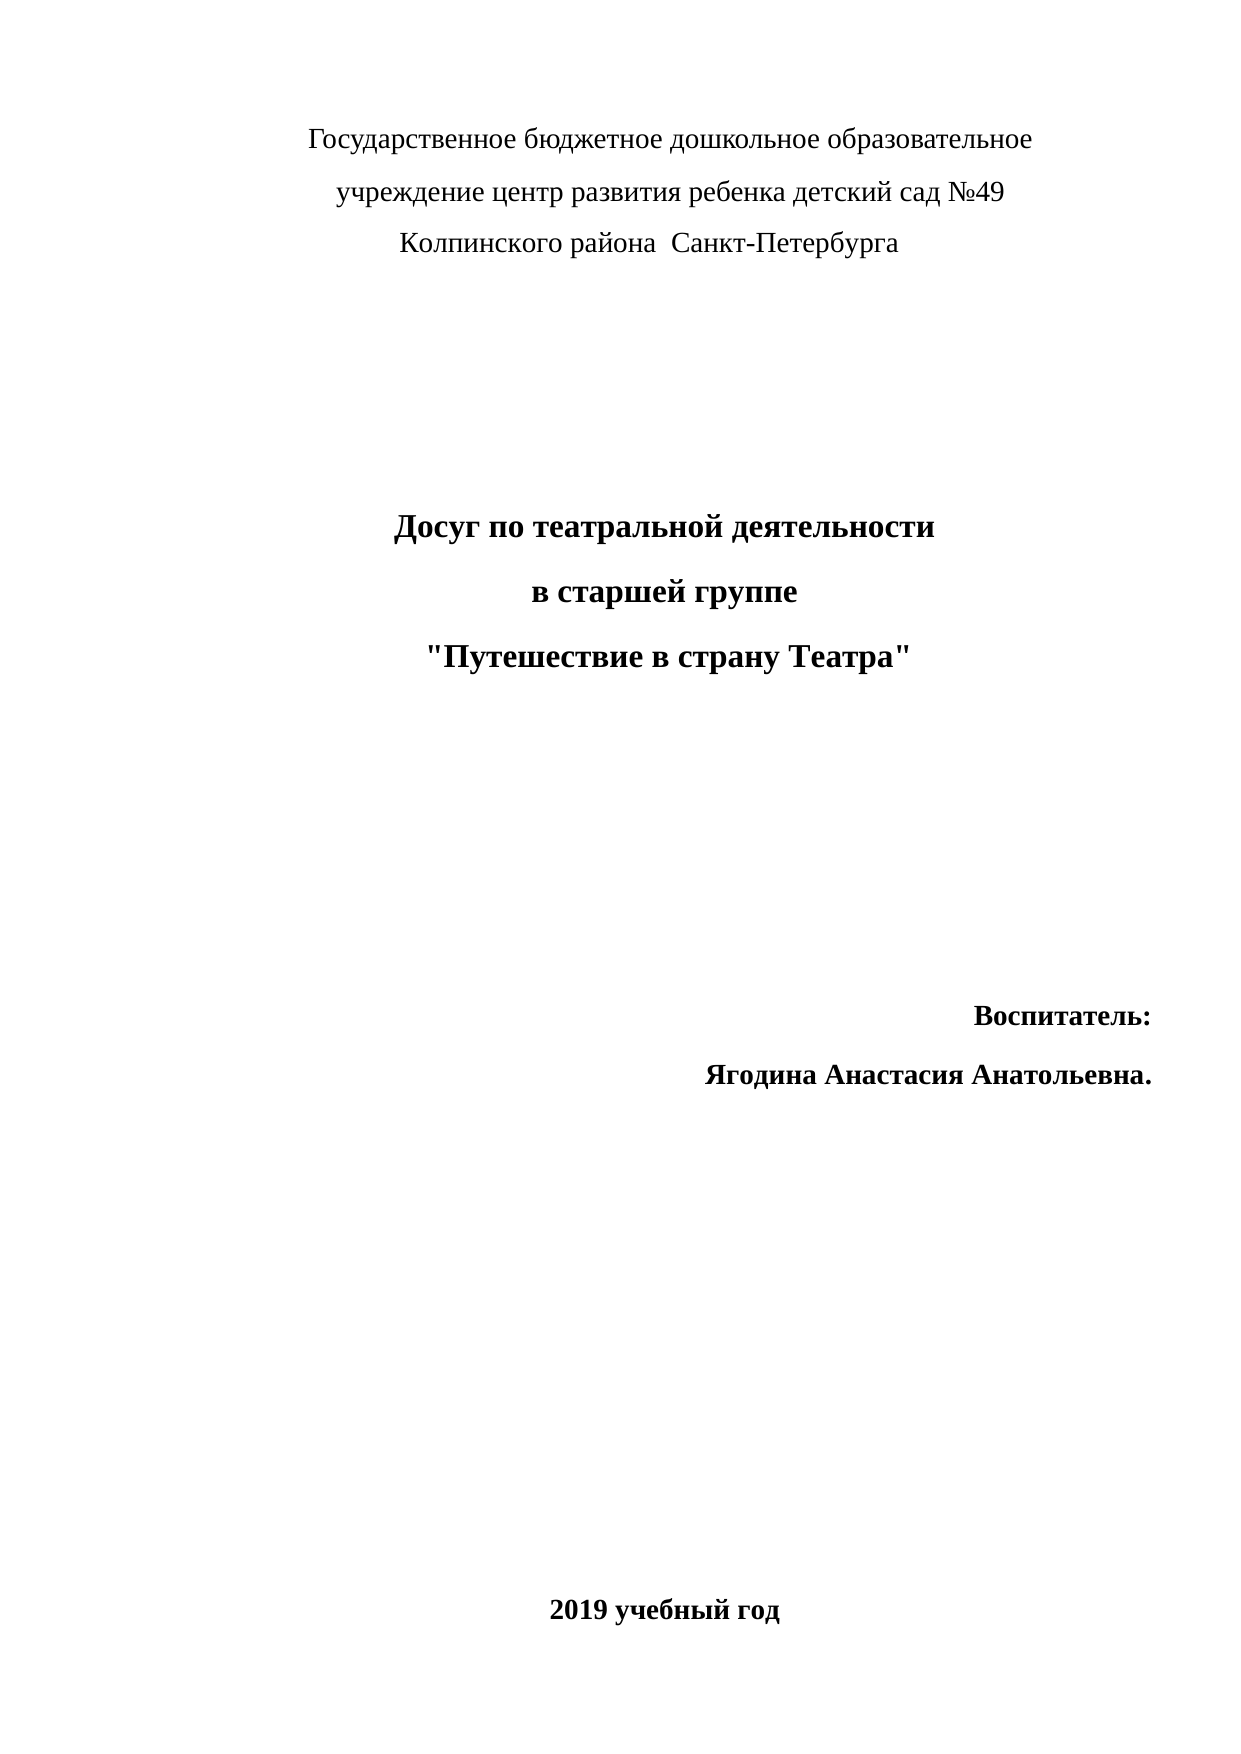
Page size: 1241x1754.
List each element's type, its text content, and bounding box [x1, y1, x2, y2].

text Досуг по театральной деятельности [177, 506, 1152, 545]
text Воспитатель: [177, 998, 1152, 1032]
text Колпинского района Санкт-Петербурга [177, 224, 1152, 260]
text 2019 учебный год [177, 1592, 1152, 1625]
text учреждение центр развития ребенка детский сад №49 [183, 174, 1158, 208]
text Государственное бюджетное дошкольное образовательное [183, 121, 1158, 154]
text Ягодина Анастасия Анатольевна. [177, 1057, 1152, 1091]
text "Путешествие в страну Театра" [177, 636, 1152, 674]
text в старшей группе [177, 571, 1152, 610]
